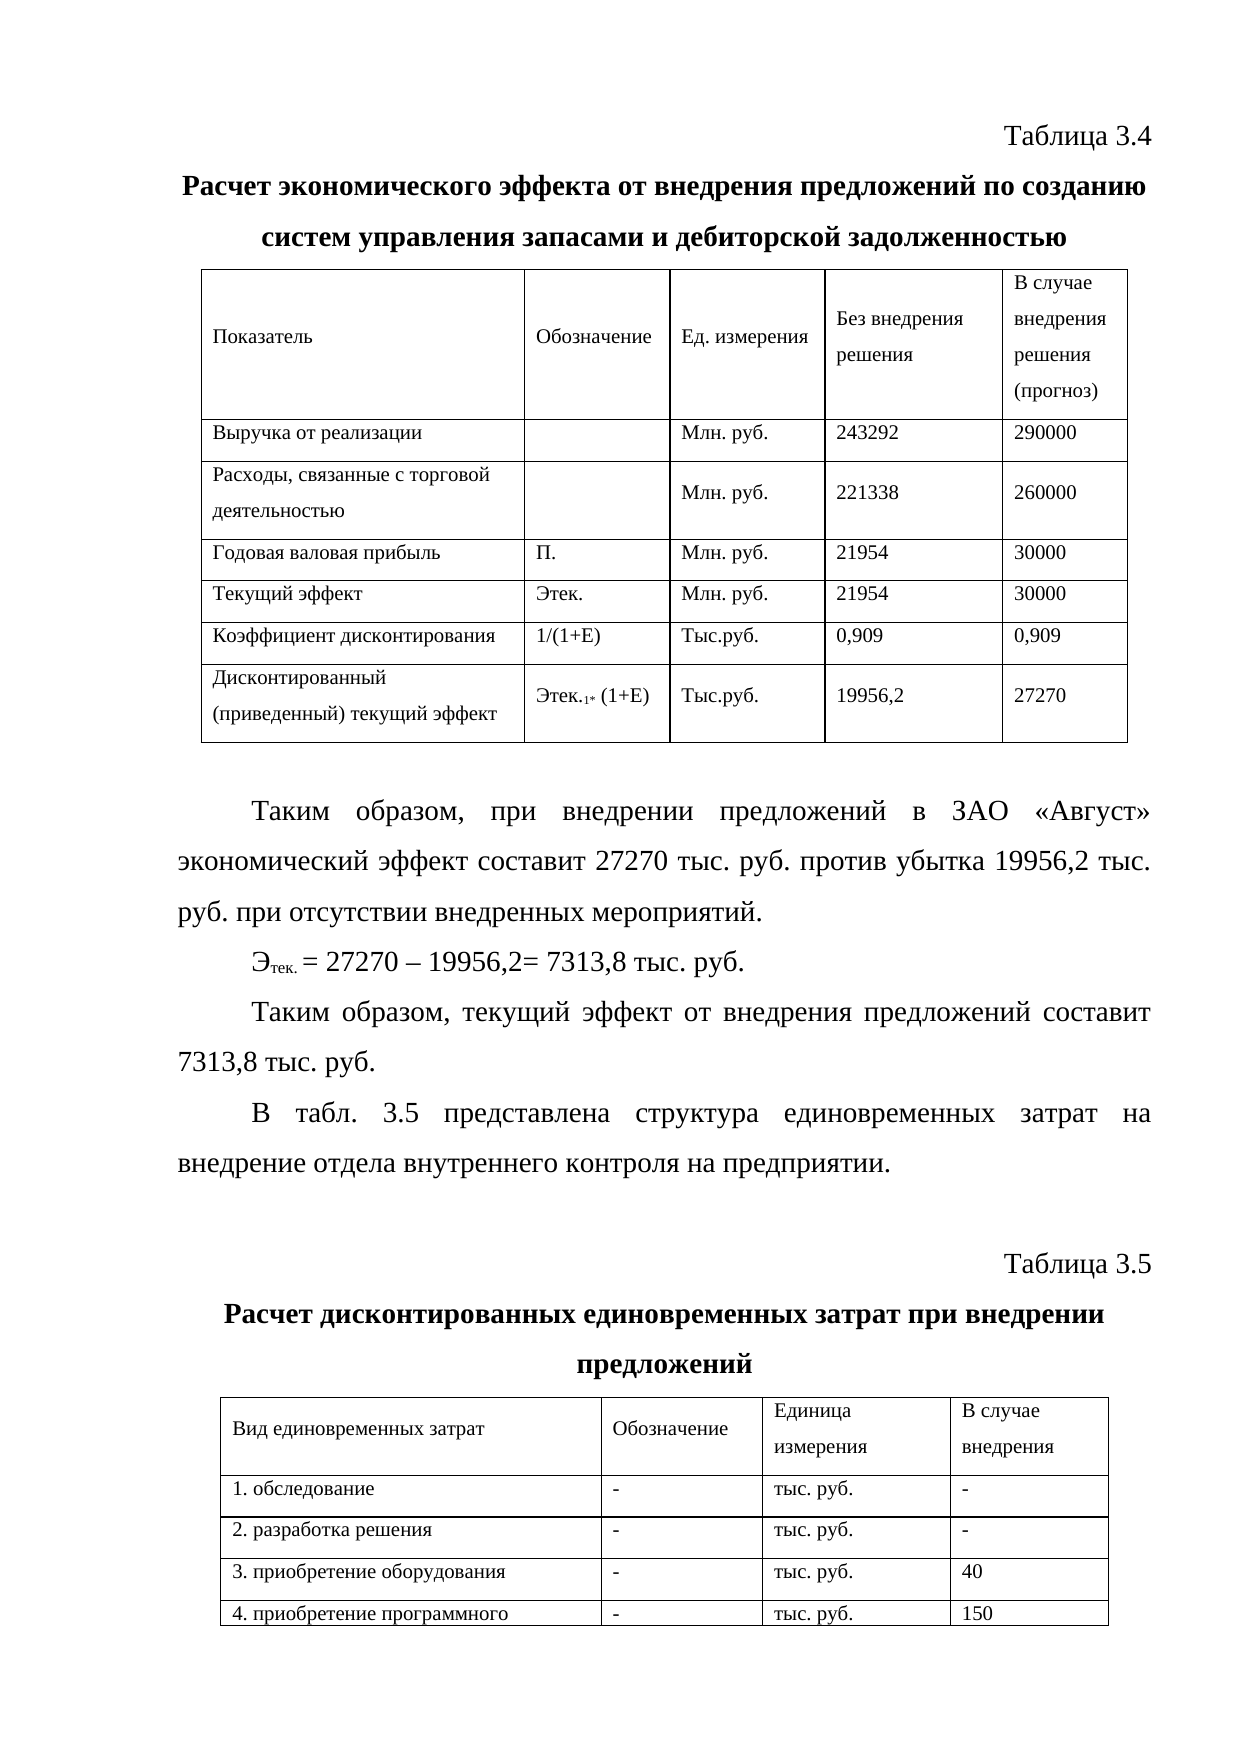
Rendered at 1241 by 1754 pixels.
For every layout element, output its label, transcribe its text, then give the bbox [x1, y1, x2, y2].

table_cell Млн. руб. [671, 420, 824, 461]
table_cell Млн. руб. [671, 581, 824, 622]
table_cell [221, 1601, 601, 1625]
table_cell - [602, 1601, 762, 1625]
table_cell 30000 [1003, 581, 1127, 622]
table_cell тыс. руб. [763, 1518, 950, 1558]
table_cell - [951, 1476, 1108, 1516]
table_cell 0,909 [826, 623, 1002, 664]
table_cell П. [525, 540, 669, 580]
text Таким образом, текущий эффект от внедрения предложений составит 7313,8 тыс. руб. [177, 994, 1152, 1078]
table_cell тыс. руб. [763, 1476, 950, 1516]
table_cell 21954 [826, 540, 1002, 580]
table_cell Дисконтированный (приведенный) текущий эффект [202, 665, 524, 742]
table_cell [525, 420, 669, 461]
table_header В случае внедрения [951, 1398, 1108, 1474]
table_cell 290000 [1003, 420, 1127, 461]
table_cell Годовая валовая прибыль [202, 540, 524, 580]
table_cell 0,909 [1003, 623, 1127, 664]
table_cell 243292 [826, 420, 1002, 461]
table_cell - [602, 1559, 762, 1600]
table_cell - [602, 1518, 762, 1558]
table_cell 21954 [826, 581, 1002, 622]
table_cell Этек. [525, 581, 669, 622]
table_cell Расходы, связанные с торговой деятельностью [202, 462, 524, 538]
text Расчет экономического эффекта от внедрения предложений по созданию систем управления запасами и дебиторской задолженностью [177, 168, 1152, 252]
table_cell Этек.1* (1+Е) [525, 665, 669, 742]
table_cell - [602, 1476, 762, 1516]
table_cell Тыс.руб. [671, 665, 824, 742]
text В табл. 3.5 представлена структура единовременных затрат на внедрение отдела внутреннего контроля на предприятии. [177, 1095, 1152, 1179]
text Таблица 3.5 [177, 1246, 1152, 1279]
table_cell Тыс.руб. [671, 623, 824, 664]
table_cell 1/(1+Е) [525, 623, 669, 664]
table_cell [525, 462, 669, 538]
table_cell 30000 [1003, 540, 1127, 580]
table_cell 221338 [826, 462, 1002, 538]
text Расчет дисконтированных единовременных затрат при внедрении предложений [177, 1296, 1152, 1380]
table_header Обозначение [525, 270, 669, 419]
table_header Без внедрения решения [826, 270, 1002, 419]
table_cell 40 [951, 1559, 1108, 1600]
table_cell Текущий эффект [202, 581, 524, 622]
table_header Вид единовременных затрат [221, 1398, 601, 1474]
table_cell 1. обследование [221, 1476, 601, 1516]
table_cell 2. разработка решения [221, 1518, 601, 1558]
table_cell 3. приобретение оборудования [221, 1559, 601, 1600]
table_header Обозначение [602, 1398, 762, 1474]
table_cell 27270 [1003, 665, 1127, 742]
table_cell 19956,2 [826, 665, 1002, 742]
table_cell 260000 [1003, 462, 1127, 538]
table_cell Коэффициент дисконтирования [202, 623, 524, 664]
table_header Ед. измерения [671, 270, 824, 419]
text Таблица 3.4 [177, 118, 1152, 152]
table_cell Млн. руб. [671, 462, 824, 538]
table_cell - [951, 1518, 1108, 1558]
table_header Показатель [202, 270, 524, 419]
table_cell Млн. руб. [671, 540, 824, 580]
table_cell Выручка от реализации [202, 420, 524, 461]
table_header В случае внедрения решения (прогноз) [1003, 270, 1127, 419]
text Таким образом, при внедрении предложений в ЗАО «Август» экономический эффект составит 27270 тыс. руб. против убытка 19956,2 тыс. руб. при отсутствии внедренных мероприятий. [177, 793, 1152, 927]
table_header Единица измерения [763, 1398, 950, 1474]
text Этек. = 27270 – 19956,2= 7313,8 тыс. руб. [177, 944, 1152, 977]
table_cell 150 [951, 1601, 1108, 1625]
table_cell тыс. руб. [763, 1559, 950, 1600]
table_cell тыс. руб. [763, 1601, 950, 1625]
